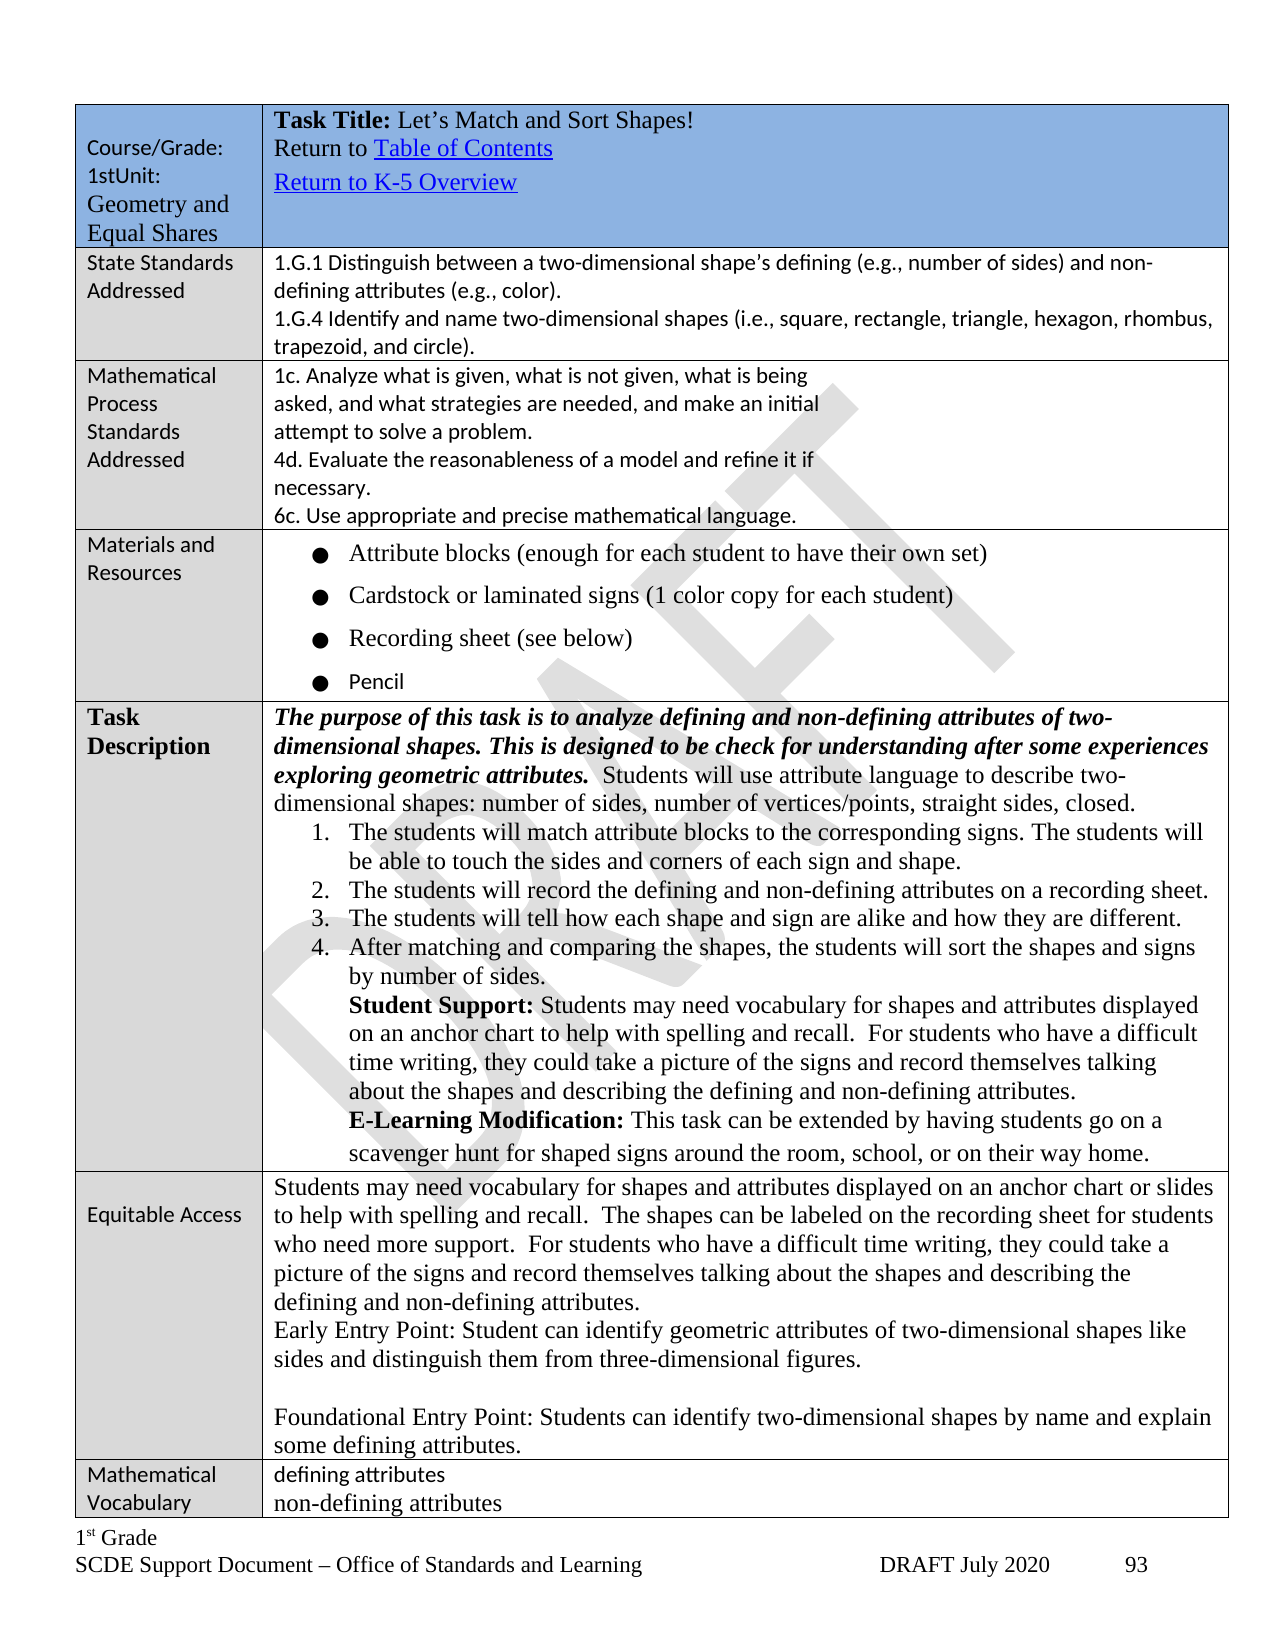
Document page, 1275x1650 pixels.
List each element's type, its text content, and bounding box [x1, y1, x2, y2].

table_cell [263, 361, 1228, 529]
table_cell Students may need vocabulary for shapes and attributes displayed on an anchor chart or slides to help with spelling and recall. The shapes can be labeled on the recording sheet for students who need more support. For students who have a difficult time writing, they could take a picture of the signs and record themselves talking about the shapes and describing the defining and non-defining attributes. Early Entry Point: Student can identify geometric attributes of two-dimensional shapes like sides and distinguish them from three-dimensional figures. Foundational Entry Point: Students can identify two-dimensional shapes by name and explain some defining attributes. [263, 1172, 1228, 1459]
table_cell [76, 361, 262, 529]
table_cell [76, 1460, 262, 1517]
table_cell [76, 248, 262, 360]
table_cell [76, 1172, 262, 1459]
table_cell The purpose of this task is to analyze defining and non-defining attributes of two-dimensional shapes. This is designed to be check for understanding after some experiences exploring geometric attributes. Students will use attribute language to describe two-dimensional shapes: number of sides, number of vertices/points, straight sides, closed. The students will match attribute blocks to the corresponding signs. The students will be able to touch the sides and corners of each sign and shape. The students will record the defining and non-defining attributes on a recording sheet. The students will tell how each shape and sign are alike and how they are different. After matching and comparing the shapes, the students will sort the shapes and signs by number of sides. Student Support: Students may need vocabulary for shapes and attributes displayed on an anchor chart to help with spelling and recall. For students who have a difficult time writing, they could take a picture of the signs and record themselves talking about the shapes and describing the defining and non-defining attributes. E-Learning Modification: [263, 702, 1228, 1171]
table_cell Task Description [76, 702, 262, 1171]
table_cell [263, 248, 1228, 360]
table_cell [76, 530, 262, 701]
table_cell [263, 1460, 1228, 1517]
table_header Task Title: Let’s Match and Sort Shapes! Return to Table of Contents Return to K-5 Overview [263, 105, 1228, 247]
table_header [76, 105, 262, 247]
table_cell Attribute blocks (enough for each student to have their own set) Cardstock or laminated signs (1 color copy for each student) Recording sheet (see below) [263, 530, 1228, 701]
